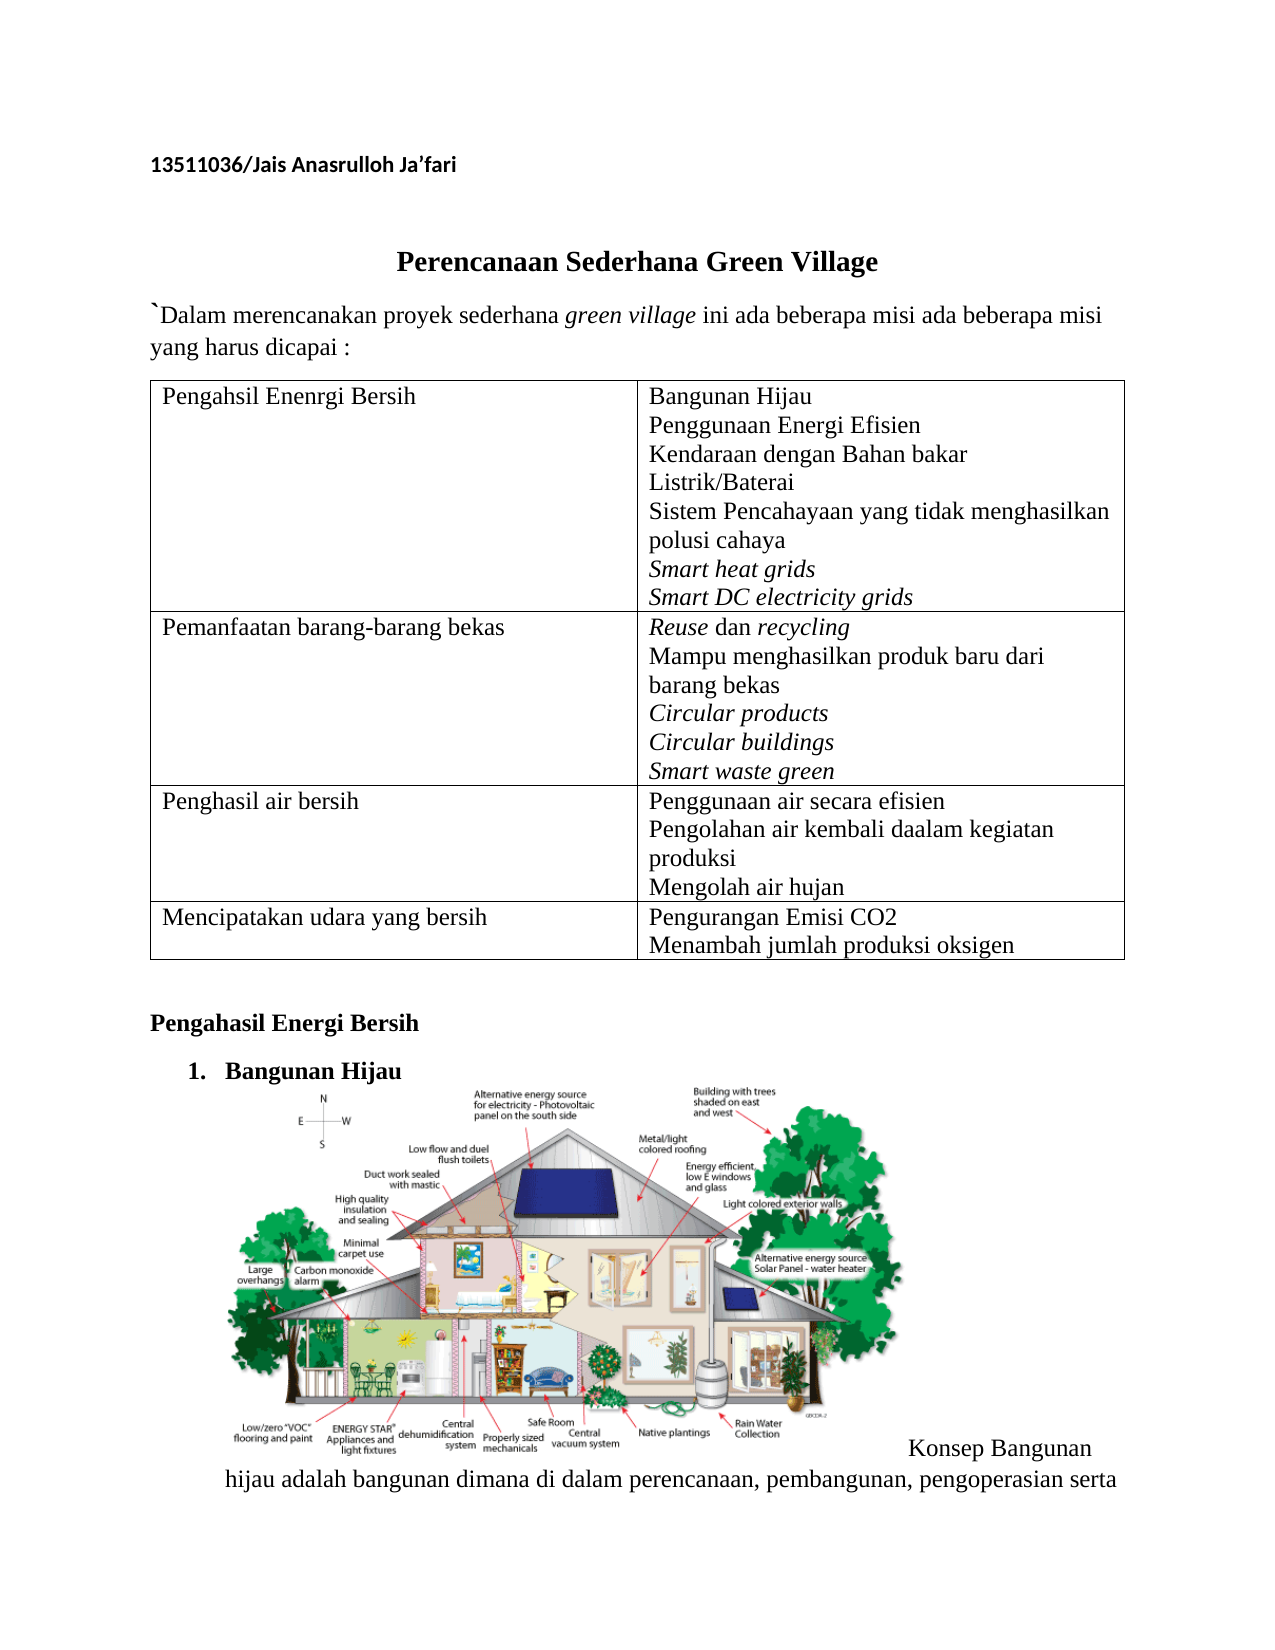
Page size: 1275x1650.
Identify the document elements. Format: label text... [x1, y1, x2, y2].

text `Dalam merencanakan proyek sederhana green village ini ada beberapa misi ada beberapa misi yang harus dicapai : [150, 297, 1125, 361]
table_header Pengahsil Enenrgi Bersih [151, 381, 637, 611]
table_cell Pengurangan Emisi CO2 Menambah jumlah produksi oksigen [638, 902, 1124, 959]
table_cell Reuse dan recycling Mampu menghasilkan produk baru dari barang bekas Circular products Circular buildings Smart waste green [638, 612, 1124, 785]
table_cell Penghasil air bersih [151, 786, 637, 901]
table_cell Mencipatakan udara yang bersih [151, 902, 637, 959]
text Pengahasil Energi Bersih [150, 1008, 1125, 1037]
list Bangunan Hijau [187, 1056, 1125, 1084]
table_header Bangunan Hijau Penggunaan Energi Efisien Kendaraan dengan Bahan bakar Listrik/Baterai Sistem Pencahayaan yang tidak menghasilkan polusi cahaya Smart heat grids Smart DC electricity grids [638, 381, 1124, 611]
text Perencanaan Sederhana Green Village [150, 244, 1125, 277]
table_cell Pemanfaatan barang-barang bekas [151, 612, 637, 785]
picture [225, 1086, 908, 1457]
table_cell Penggunaan air secara efisien Pengolahan air kembali daalam kegiatan produksi Mengolah air hujan [638, 786, 1124, 901]
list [225, 1087, 1125, 1493]
text 13511036/Jais Anasrulloh Ja’fari [150, 150, 1125, 178]
